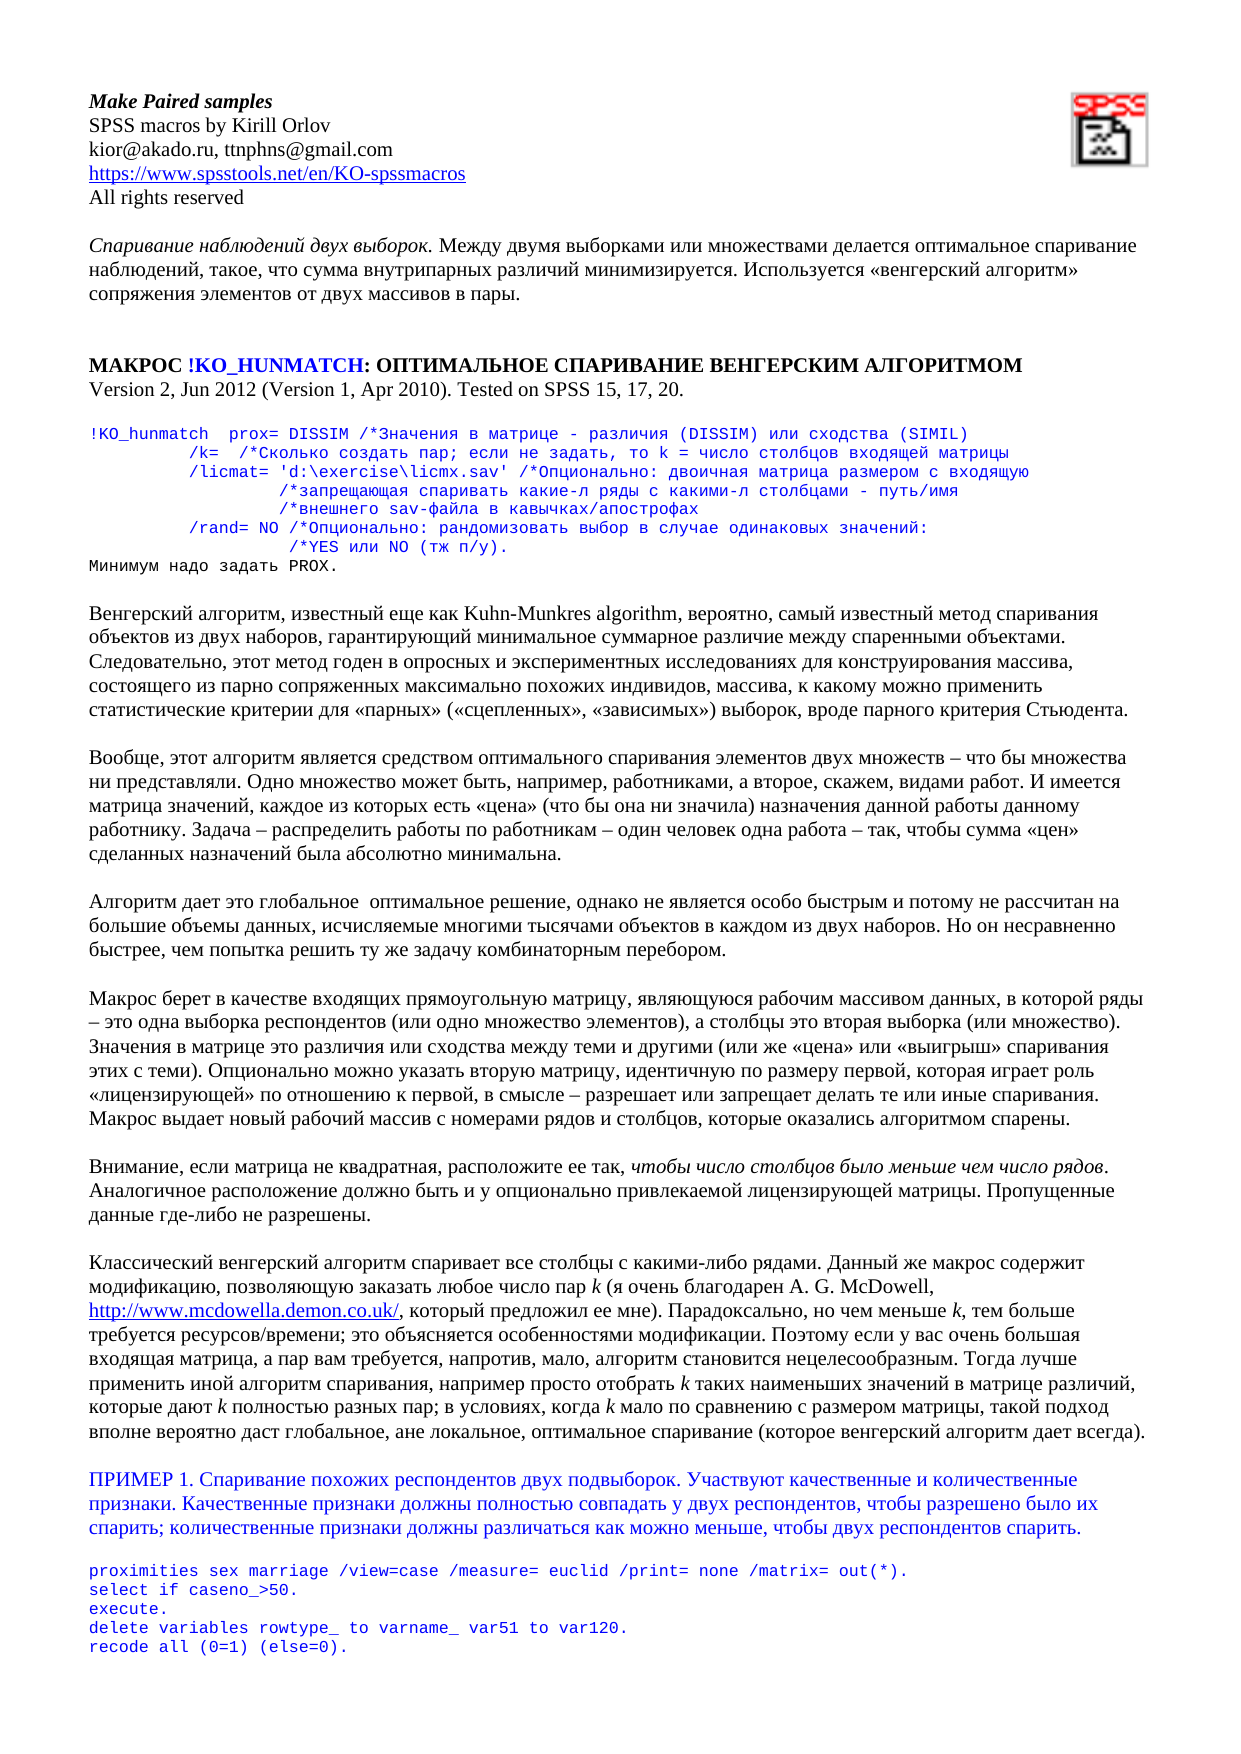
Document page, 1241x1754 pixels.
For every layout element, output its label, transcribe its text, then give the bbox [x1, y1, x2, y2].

text select if caseno_>50. [89, 1582, 1152, 1601]
text /licmat= 'd:\exercise\licmx.sav' /*Опционально: двоичная матрица размером с входящую [89, 463, 1152, 482]
text Внимание, если матрица не квадратная, расположите ее так, чтобы число столбцов было меньше чем число рядов. Аналогичное расположение должно быть и у опционально привлекаемой лицензирующей матрицы. Пропущенные данные где-либо не разрешены. [89, 1154, 1152, 1226]
text Version 2, Jun 2012 (Version 1, Apr 2010). Tested on SPSS 15, 17, 20. [89, 377, 1152, 401]
text /*внешнего sav-файла в кавычках/апострофах [89, 501, 1152, 520]
text proximities sex marriage /view=case /measure= euclid /print= none /matrix= out(*). [89, 1563, 1152, 1582]
text https://www.spsstools.net/en/KO-spssmacros [89, 161, 1152, 185]
text Алгоритм дает это глобальное оптимальное решение, однако не является особо быстрым и потому не рассчитан на большие объемы данных, исчисляемые многими тысячами объектов в каждом из двух наборов. Но он несравненно быстрее, чем попытка решить ту же задачу комбинаторным перебором. [89, 889, 1152, 961]
text kior@akado.ru, ttnphns@gmail.com [89, 137, 1068, 161]
subtitle МАКРОС !KO_HUNMATCH: ОПТИМАЛЬНОЕ СПАРИВАНИЕ ВЕНГЕРСКИМ АЛГОРИТМОМ [89, 353, 1152, 377]
text Венгерский алгоритм, известный еще как Kuhn-Munkres algorithm, вероятно, самый известный метод спаривания объектов из двух наборов, гарантирующий минимальное суммарное различие между спаренными объектами. Следовательно, этот метод годен в опросных и экспериментных исследованиях для конструирования массива, состоящего из парно сопряженных максимально похожих индивидов, массива, к какому можно применить статистические критерии для «парных» («сцепленных», «зависимых») выборок, вроде парного критерия Стьюдента. [89, 600, 1152, 721]
text SPSS macros by Kirill Orlov [89, 113, 1068, 137]
text Классический венгерский алгоритм спаривает все столбцы с какими-либо рядами. Данный же макрос содержит модификацию, позволяющую заказать любое число пар k (я очень благодарен A. G. McDowell, http://www.mcdowella.demon.co.uk/, который предложил ее мне). Парадоксально, но чем меньше k, тем больше требуется ресурсов/времени; это объясняется особенностями модификации. Поэтому если у вас очень большая входящая матрица, а пар вам требуется, напротив, мало, алгоритм становится нецелесообразным. Тогда лучше применить иной алгоритм спаривания, например просто отобрать k таких наименьших значений в матрице различий, которые дают k полностью разных пар; в условиях, когда k мало по сравнению с размером матрицы, такой подход вполне вероятно даст глобальное, ане локальное, оптимальное спаривание (которое венгерский алгоритм дает всегда). [89, 1250, 1152, 1443]
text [89, 1619, 1152, 1638]
text Макрос берет в качестве входящих прямоугольную матрицу, являющуюся рабочим массивом данных, в которой ряды – это одна выборка респондентов (или одно множество элементов), а столбцы это вторая выборка (или множество). Значения в матрице это различия или сходства между теми и другими (или же «цена» или «выигрыш» спаривания этих с теми). Опционально можно указать вторую матрицу, идентичную по размеру первой, которая играет роль «лицензирующей» по отношению к первой, в смысле – разрешает или запрещает делать те или иные спаривания. Макрос выдает новый рабочий массив с номерами рядов и столбцов, которые оказались алгоритмом спарены. [89, 985, 1152, 1130]
text Make Paired samples [89, 89, 1068, 113]
text ПРИМЕР 1. Спаривание похожих респондентов двух подвыборок. Участвуют качественные и количественные признаки. Качественные признаки должны полностью совпадать у двух респондентов, чтобы разрешено было их спарить; количественные признаки должны различаться как можно меньше, чтобы двух респондентов спарить. [89, 1467, 1152, 1539]
text Спаривание наблюдений двух выборок. Между двумя выборками или множествами делается оптимальное спаривание наблюдений, такое, что сумма внутрипарных различий минимизируется. Используется «венгерский алгоритм» сопряжения элементов от двух массивов в пары. [89, 233, 1152, 305]
text /k= /*Сколько создать пар; если не задать, то k = число столбцов входящей матрицы [89, 444, 1152, 463]
text Вообще, этот алгоритм является средством оптимального спаривания элементов двух множеств – что бы множества ни представляли. Одно множество может быть, например, работниками, а второе, скажем, видами работ. И имеется матрица значений, каждое из которых есть «цена» (что бы она ни значила) назначения данной работы данному работнику. Задача – распределить работы по работникам – один человек одна работа – так, чтобы сумма «цен» сделанных назначений была абсолютно минимальна. [89, 745, 1152, 865]
text /*YES или NO (тж п/у). [89, 539, 1152, 557]
text recode all (0=1) (else=0). [89, 1638, 1152, 1657]
text /*запрещающая спаривать какие-л ряды с какими-л столбцами - путь/имя [89, 482, 1152, 501]
text All rights reserved [89, 185, 1152, 209]
text /rand= NO /*Опционально: рандомизовать выбор в случае одинаковых значений: [89, 520, 1152, 539]
text execute. [89, 1601, 1152, 1619]
text !KO_hunmatch prox= DISSIM /*Значения в матрице - различия (DISSIM) или сходства (SIMIL) [89, 426, 1152, 444]
picture [1068, 88, 1152, 172]
text Минимум надо задать PROX. [89, 557, 1152, 576]
